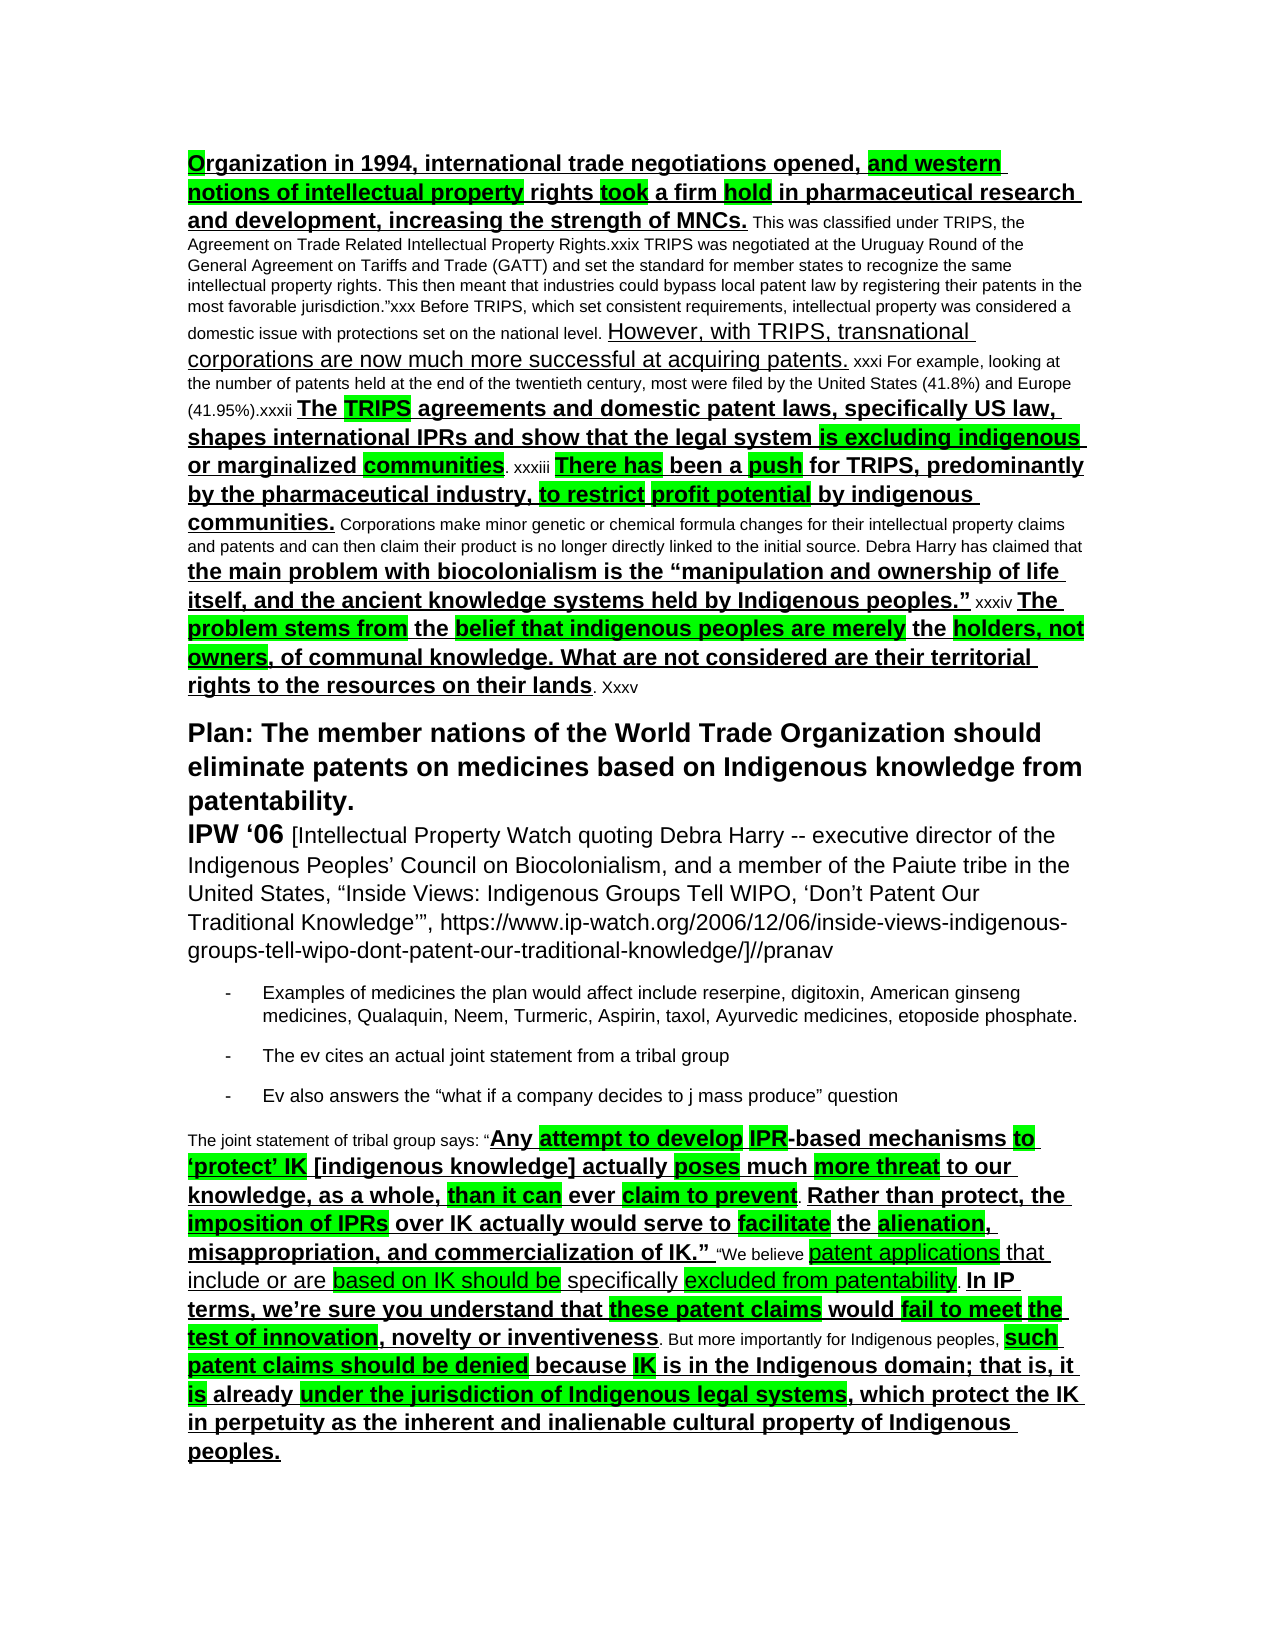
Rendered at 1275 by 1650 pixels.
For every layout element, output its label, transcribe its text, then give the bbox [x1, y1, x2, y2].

list The ev cites an actual joint statement from a tribal group [225, 1045, 1087, 1067]
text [187, 150, 1087, 446]
subtitle Plan: The member nations of the World Trade Organization should eliminate patents on medicines based on Indigenous knowledge from patentability. [187, 717, 1087, 816]
list Examples of medicines the plan would affect include reserpine, digitoxin, American ginseng medicines, Qualaquin, Neem, Turmeric, Aspirin, taxol, Ayurvedic medicines, etoposide phosphate. [225, 982, 1087, 1027]
text The joint statement of tribal group says: “Any attempt to develop IPR-based mechanisms to ‘protect’ IK [indigenous knowledge] actually poses much more threat to our knowledge, as a whole, than it can ever claim to prevent. Rather than protect, the imposition of IPRs over IK actually would serve to facilitate the alienation, misappropriation, and commercialization of IK.” “We believe patent applications that include or are based on IK should be specifically excluded from patentability. In IP terms, we’re sure you understand that these patent claims would fail to meet the test of innovation, novelty or inventiveness. But more importantly for Indigenous peoples, such patent claims should be denied because IK is in the Indigenous domain; that is, it is already under the jurisdiction of Indigenous legal systems, which protect the IK in perpetuity as the inherent and inalienable cultural property of Indigenous peoples. [187, 1125, 1087, 1464]
text IPW ‘06 [Intellectual Property Watch quoting Debra Harry -- executive director of the Indigenous Peoples’ Council on Biocolonialism, and a member of the Paiute tribe in the United States, “Inside Views: Indigenous Groups Tell WIPO, ‘Don’t Patent Our Traditional Knowledge’”, https://www.ip-watch.org/2006/12/06/inside-views-indigenous-groups-tell-wipo-dont-patent-our-traditional-knowledge/]//pranav [187, 818, 1087, 963]
list Ev also answers the “what if a company decides to j mass produce” question [225, 1085, 1087, 1107]
